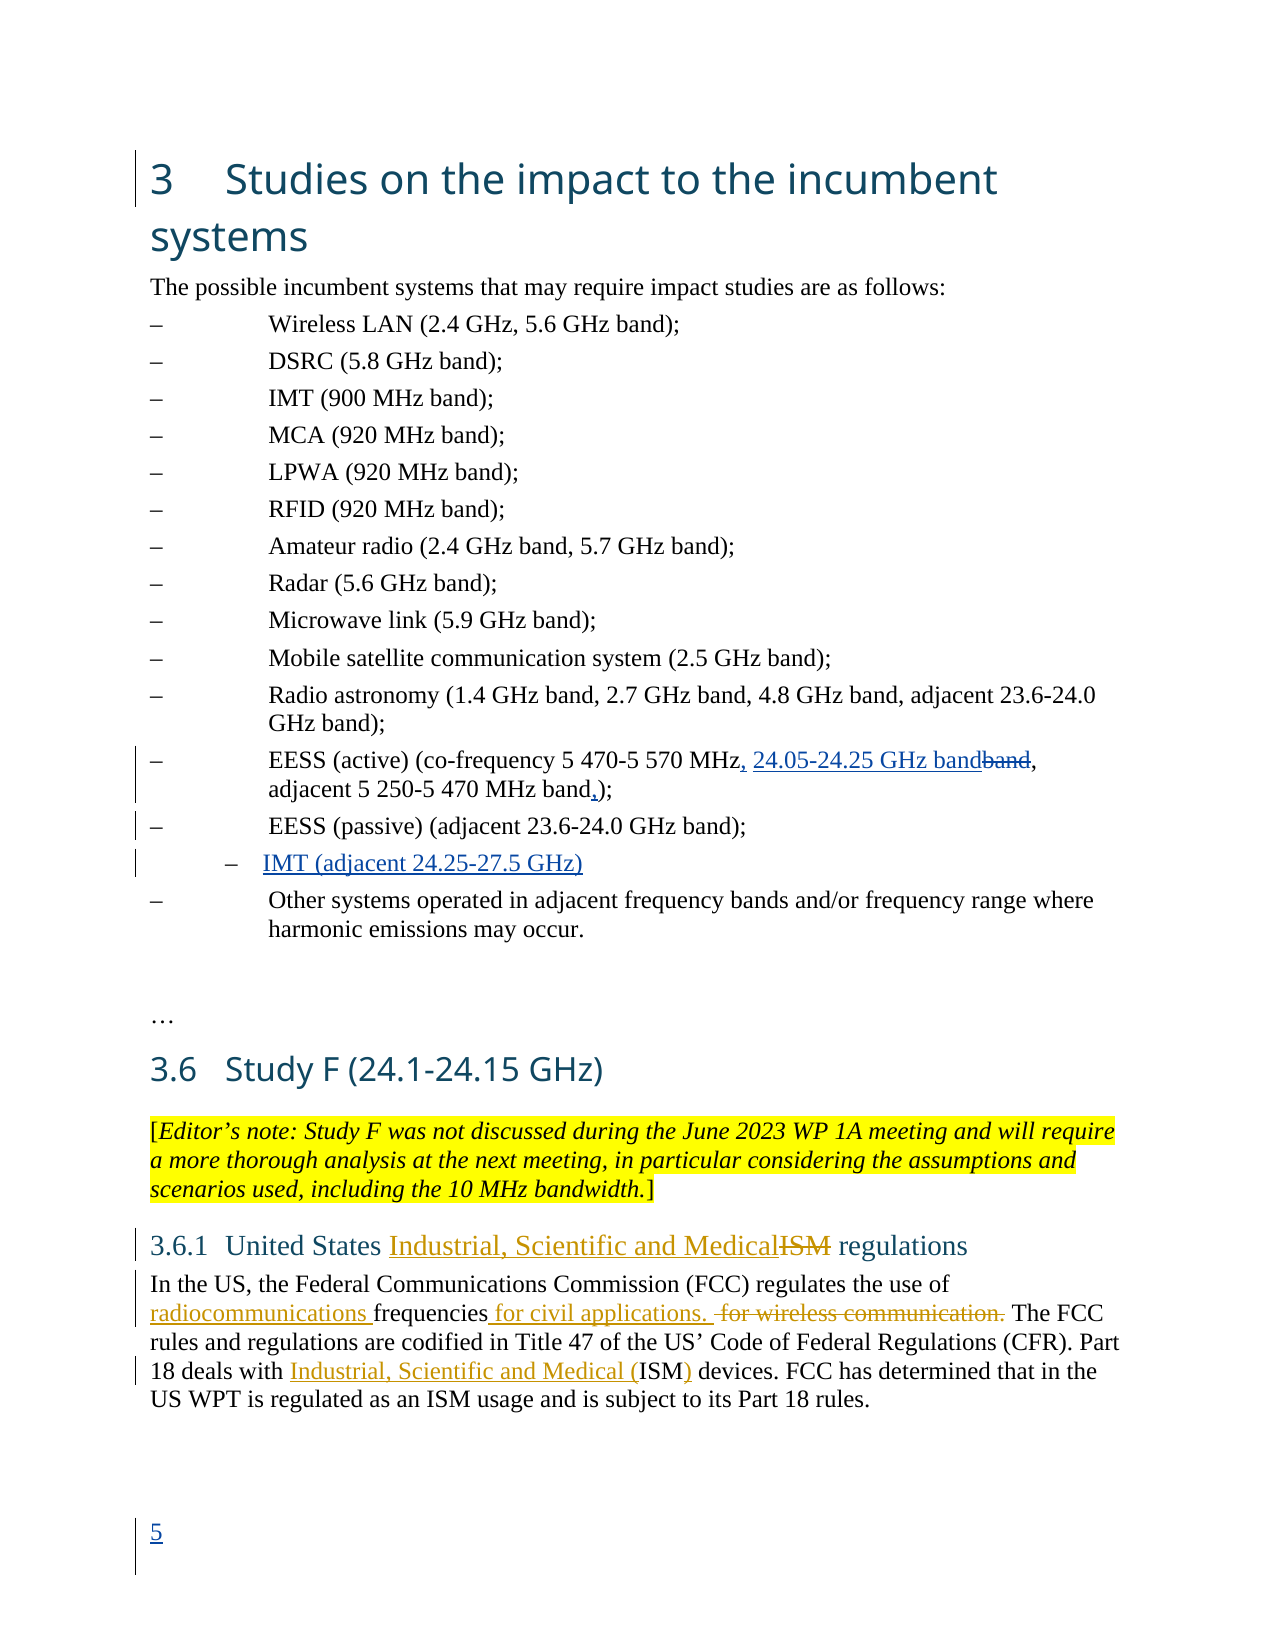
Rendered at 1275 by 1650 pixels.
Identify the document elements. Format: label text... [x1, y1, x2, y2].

text In the US, the Federal Communications Commission (FCC) regulates the use of frequencies The FCC rules and regulations are codified in Title 47 of the US’ Code of Federal Regulations (CFR). Part 18 deals with ISM devices. FCC has determined that in the US WPT is regulated as an ISM usage and is subject to its Part 18 rules. [150, 1269, 1125, 1413]
text – Mobile satellite communication system (2.5 GHz band); [150, 643, 1125, 671]
subtitle 3 Studies on the impact to the incumbent systems [150, 150, 1125, 263]
text – Radar (5.6 GHz band); [150, 568, 1125, 597]
text – EESS (passive) (adjacent 23.6-24.0 GHz band); [150, 811, 1125, 840]
text – DSRC (5.8 GHz band); [150, 346, 1125, 375]
subtitle 3.6 Study F (24.1-24.15 GHz) [150, 1046, 1125, 1091]
text – Amateur radio (2.4 GHz band, 5.7 GHz band); [150, 531, 1125, 560]
text – IMT (900 MHz band); [150, 383, 1125, 412]
text The possible incumbent systems that may require impact studies are as follows: [150, 272, 1125, 301]
text – Radio astronomy (1.4 GHz band, 2.7 GHz band, 4.8 GHz band, adjacent 23.6-24.0 GHz band); [150, 680, 1125, 737]
text – Wireless LAN (2.4 GHz, 5.6 GHz band); [150, 309, 1125, 338]
text … [150, 1001, 1125, 1029]
text [Editor’s note: Study F was not discussed during the June 2023 WP 1A meeting and will require a more thorough analysis at the next meeting, in particular considering the assumptions and scenarios used, including the 10 MHz bandwidth.] [654, 1116, 1125, 1203]
subtitle 3.6.1 United States regulations [150, 1228, 1125, 1261]
text – Microwave link (5.9 GHz band); [150, 606, 1125, 634]
text – Other systems operated in adjacent frequency bands and/or frequency range where harmonic emissions may occur. [150, 886, 1125, 943]
text – MCA (920 MHz band); [150, 420, 1125, 449]
text – EESS (active) (co-frequency 5 470-5 570 MHz , adjacent 5 250-5 470 MHz band); [150, 746, 1125, 803]
text – RFID (920 MHz band); [150, 494, 1125, 523]
text – LPWA (920 MHz band); [150, 457, 1125, 486]
